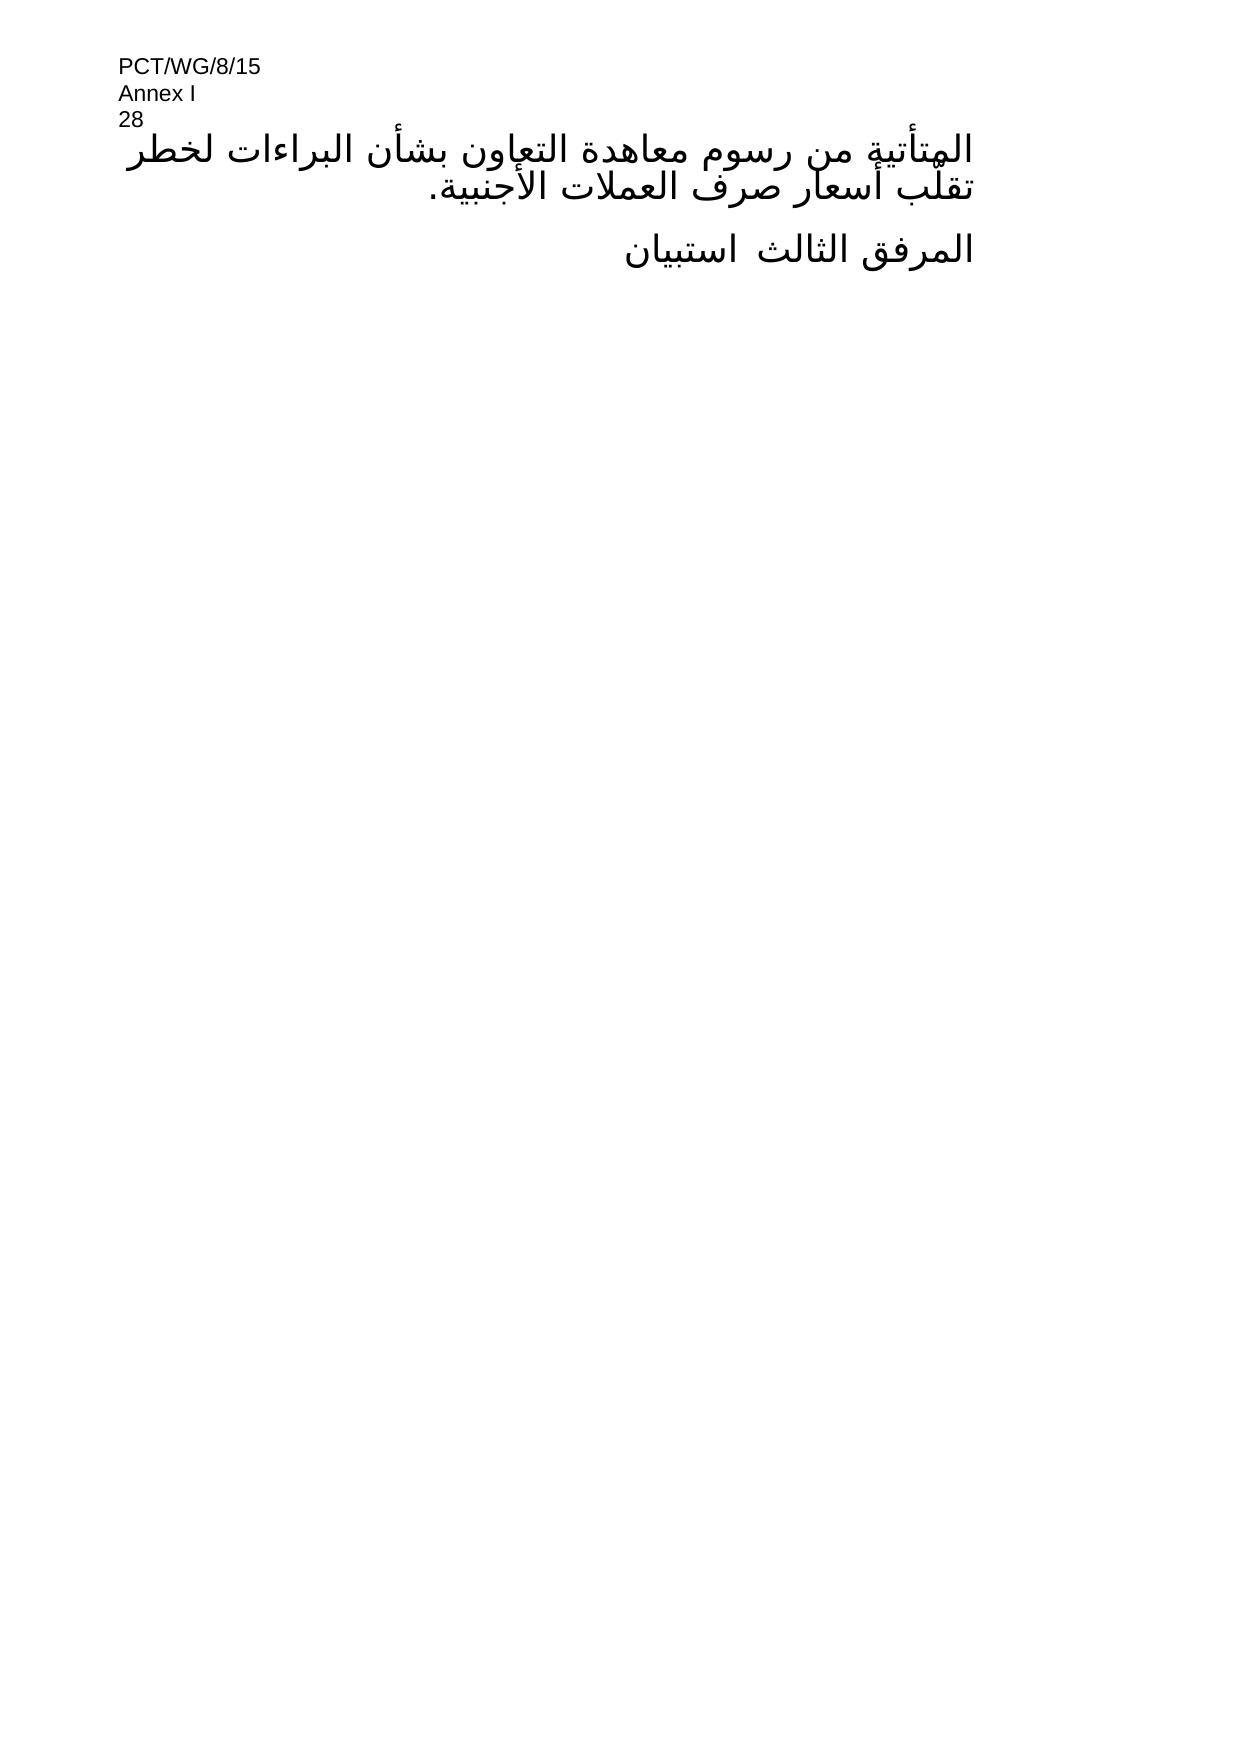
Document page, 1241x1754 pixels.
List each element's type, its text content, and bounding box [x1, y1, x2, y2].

text المرفق الثالث استبيان [118, 232, 974, 270]
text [118, 132, 974, 207]
